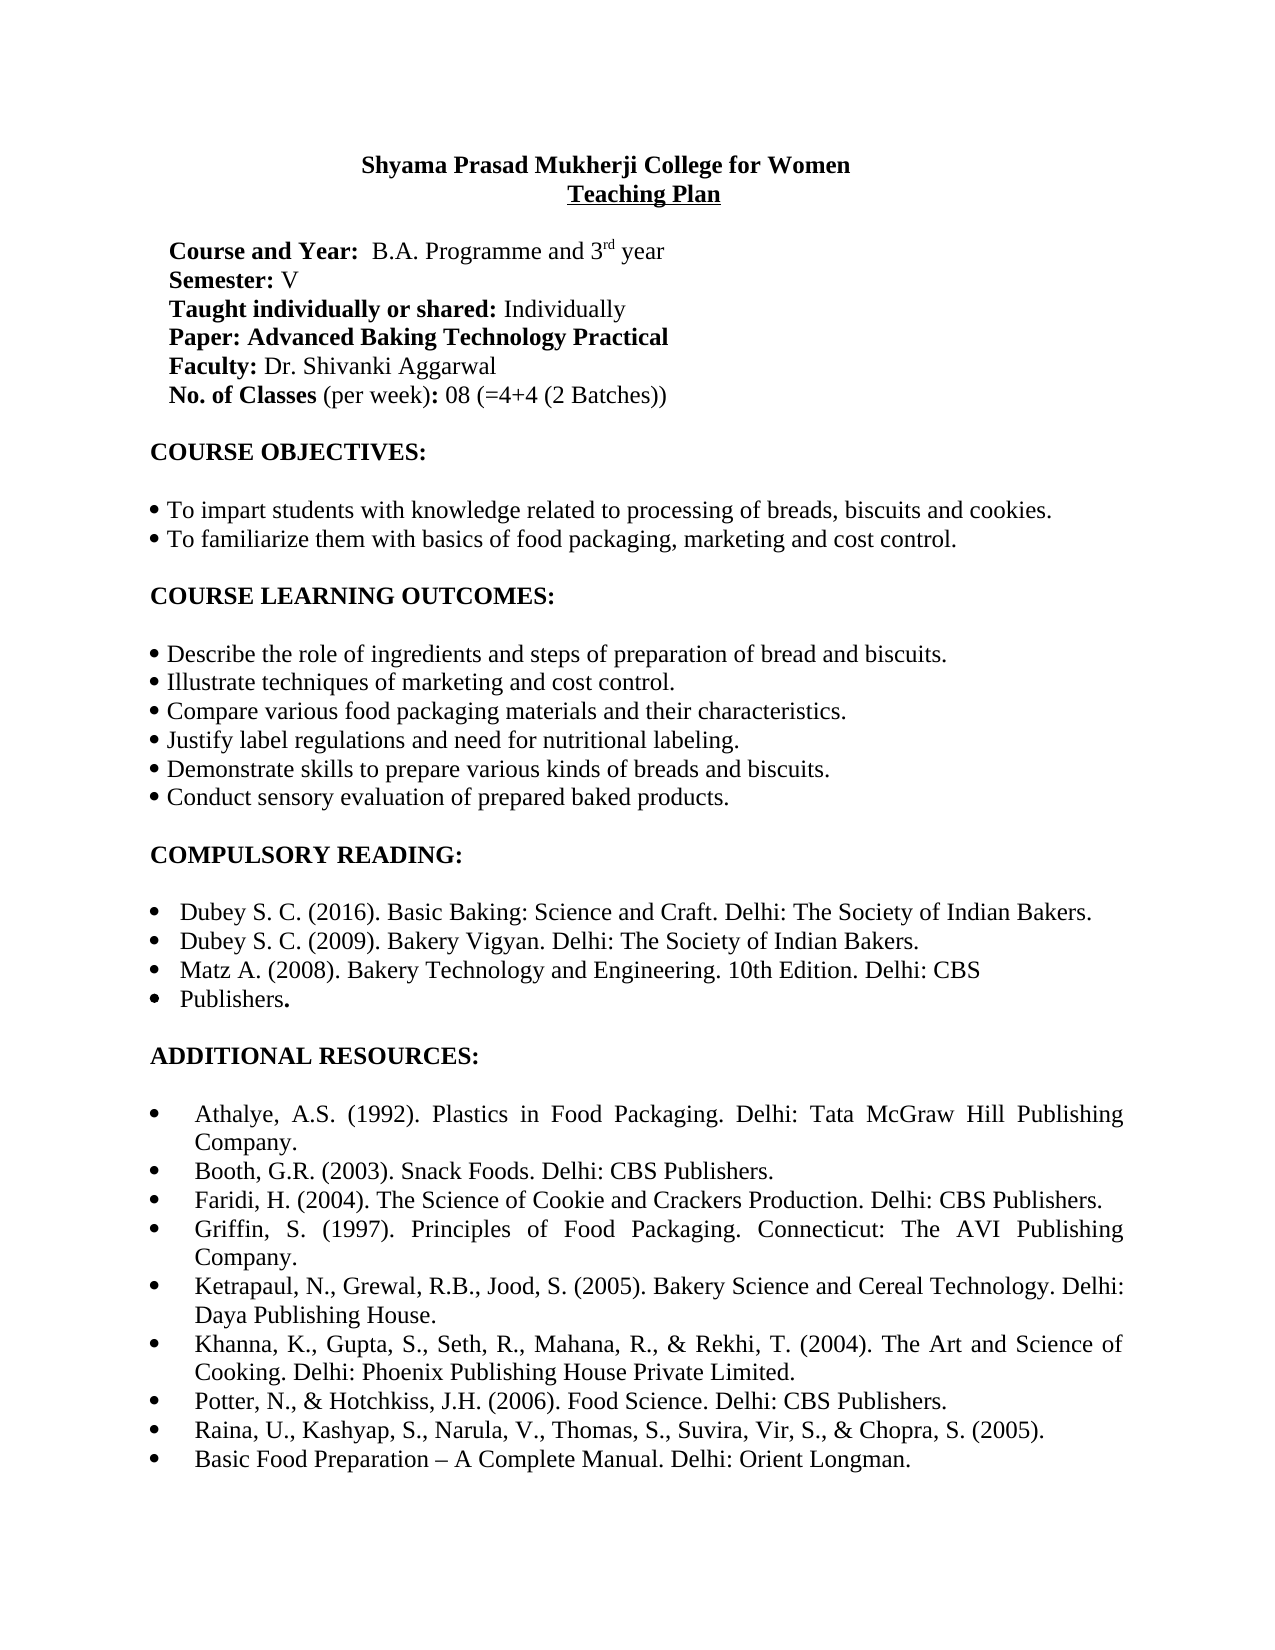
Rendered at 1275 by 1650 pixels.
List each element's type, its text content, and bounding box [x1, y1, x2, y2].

text Justify label regulations and need for nutritional labeling. [150, 725, 1125, 754]
text Semester: V [169, 265, 1125, 294]
text Taught individually or shared: Individually [169, 294, 1125, 322]
list Matz A. (2008). Bakery Technology and Engineering. 10th Edition. Delhi: CBS [150, 955, 1125, 984]
text Describe the role of ingredients and steps of preparation of bread and biscuits. [150, 639, 1125, 667]
list Athalye, A.S. (1992). Plastics in Food Packaging. Delhi: Tata McGraw Hill Publishing Company. [150, 1099, 1125, 1156]
list Potter, N., & Hotchkiss, J.H. (2006). Food Science. Delhi: CBS Publishers. [150, 1386, 1125, 1415]
text To familiarize them with basics of food packaging, marketing and cost control. [150, 524, 1125, 552]
text ADDITIONAL RESOURCES: [150, 1041, 1125, 1070]
text No. of Classes (per week): 08 (=4+4 (2 Batches)) [169, 380, 1125, 409]
list Raina, U., Kashyap, S., Narula, V., Thomas, S., Suvira, Vir, S., & Chopra, S. (2005). [150, 1415, 1125, 1444]
list Faridi, H. (2004). The Science of Cookie and Crackers Production. Delhi: CBS Publishers. [150, 1185, 1125, 1214]
list Dubey S. C. (2016). Basic Baking: Science and Craft. Delhi: The Society of Indian Bakers. [150, 897, 1125, 926]
list Griffin, S. (1997). Principles of Food Packaging. Connecticut: The AVI Publishing Company. [150, 1214, 1125, 1271]
list Publishers. [150, 984, 1125, 1012]
text Course and Year: B.A. Programme and 3rd year [169, 236, 1125, 265]
text COURSE OBJECTIVES: [150, 437, 1125, 466]
text To impart students with knowledge related to processing of breads, biscuits and cookies. [150, 495, 1125, 524]
text COURSE LEARNING OUTCOMES: [150, 581, 1125, 610]
text Faculty: Dr. Shivanki Aggarwal [169, 351, 1125, 380]
text Conduct sensory evaluation of prepared baked products. [150, 782, 1125, 811]
list Booth, G.R. (2003). Snack Foods. Delhi: CBS Publishers. [150, 1156, 1125, 1185]
text Teaching Plan [150, 179, 1137, 207]
text Demonstrate skills to prepare various kinds of breads and biscuits. [150, 754, 1125, 782]
text Compare various food packaging materials and their characteristics. [150, 696, 1125, 725]
text Paper: Advanced Baking Technology Practical [169, 322, 1125, 351]
list Ketrapaul, N., Grewal, R.B., Jood, S. (2005). Bakery Science and Cereal Technology. Delhi: Daya Publishing House. [150, 1271, 1125, 1329]
text Illustrate techniques of marketing and cost control. [150, 667, 1125, 696]
text COMPULSORY READING: [150, 840, 1125, 869]
list Khanna, K., Gupta, S., Seth, R., Mahana, R., & Rekhi, T. (2004). The Art and Science of Cooking. Delhi: Phoenix Publishing House Private Limited. [150, 1329, 1125, 1386]
list Basic Food Preparation – A Complete Manual. Delhi: Orient Longman. [150, 1444, 1125, 1472]
list Dubey S. C. (2009). Bakery Vigyan. Delhi: The Society of Indian Bakers. [150, 926, 1125, 955]
text Shyama Prasad Mukherji College for Women [150, 150, 1061, 179]
